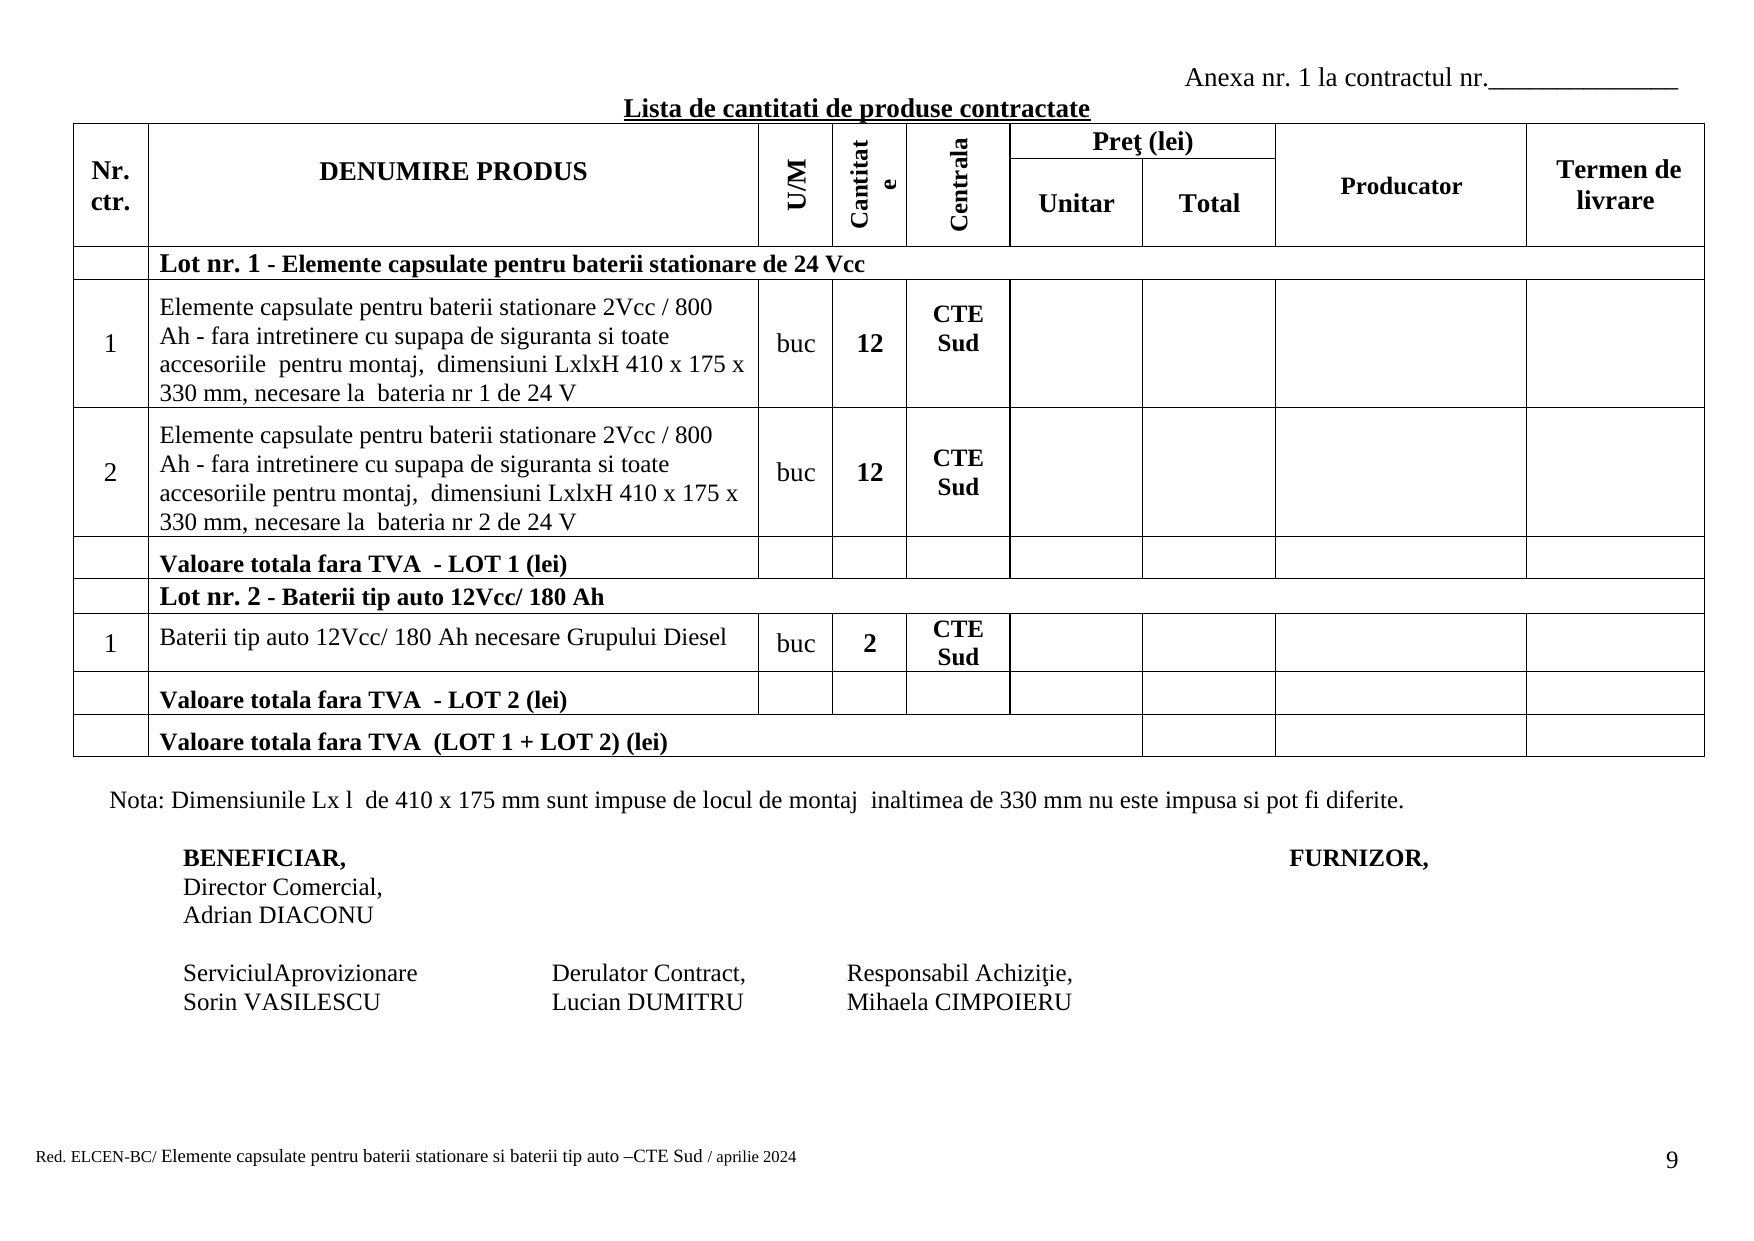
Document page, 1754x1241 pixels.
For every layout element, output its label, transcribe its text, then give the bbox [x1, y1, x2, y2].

table_cell [1276, 614, 1526, 671]
table_header Nr. ctr. [74, 124, 148, 246]
table_cell [1527, 408, 1704, 536]
table_cell 12 [833, 280, 906, 407]
table_header DENUMIRE PRODUS [149, 124, 758, 246]
table_cell [907, 537, 1009, 578]
table_cell [1276, 672, 1526, 713]
table_cell [1143, 672, 1275, 713]
table_cell Unitar [1011, 159, 1142, 246]
table_cell [1011, 280, 1142, 407]
table_cell [1143, 408, 1275, 536]
table_cell Valoare totala fara TVA - LOT 2 (lei) [149, 672, 758, 713]
table_header U/M [759, 124, 832, 246]
table_cell [1011, 408, 1142, 536]
table_cell buc [759, 408, 832, 536]
table_cell Lot nr. 2 - Baterii tip auto 12Vcc/ 180 Ah [149, 579, 1704, 613]
text Sorin VASILESCU Lucian DUMITRU Mihaela CIMPOIERU [35, 987, 1678, 1016]
table_cell Elemente capsulate pentru baterii stationare 2Vcc / 800 Ah - fara intretinere cu supapa de siguranta si toate accesoriile pentru montaj, dimensiuni LxlxH 410 x 175 x 330 mm, necesare la bateria nr 1 de 24 V [149, 280, 758, 407]
table_cell [1143, 715, 1275, 756]
table_cell [1527, 715, 1704, 756]
table_cell Baterii tip auto 12Vcc/ 180 Ah necesare Grupului Diesel [149, 614, 758, 671]
table_cell [1011, 537, 1142, 578]
table_cell [1276, 537, 1526, 578]
table_header Preţ (lei) [1011, 124, 1275, 158]
table_cell [1276, 408, 1526, 536]
table_cell [74, 715, 148, 756]
table_cell [1527, 537, 1704, 578]
table_cell CTE Sud [907, 408, 1009, 536]
table_header Termen de livrare [1527, 124, 1704, 246]
table_cell Lot nr. 1 - Elemente capsulate pentru baterii stationare de 24 Vcc [149, 247, 1704, 278]
table_cell [74, 672, 148, 713]
table_cell 1 [74, 280, 148, 407]
table_cell Total [1143, 159, 1275, 246]
table_cell [1527, 614, 1704, 671]
table_cell [1527, 280, 1704, 407]
table_cell [1143, 537, 1275, 578]
table_header Cantitate [833, 124, 906, 246]
table_cell [1143, 280, 1275, 407]
table_cell 2 [74, 408, 148, 536]
table_cell Valoare totala fara TVA (LOT 1 + LOT 2) (lei) [149, 715, 1142, 756]
text Adrian DIACONU [35, 901, 1678, 929]
table_cell CTE Sud [907, 614, 1009, 671]
table_cell buc [759, 280, 832, 407]
text Anexa nr. 1 la contractul nr.______________ [35, 61, 1678, 92]
table_cell 1 [74, 614, 148, 671]
table_cell [74, 537, 148, 578]
table_cell 12 [833, 408, 906, 536]
table_cell [759, 537, 832, 578]
table_cell Valoare totala fara TVA - LOT 1 (lei) [149, 537, 758, 578]
table_cell [1527, 672, 1704, 713]
table_cell CTE Sud [907, 280, 1009, 407]
table_cell [1011, 672, 1142, 713]
table_cell [1143, 614, 1275, 671]
table_header Producator [1276, 124, 1526, 246]
table_header Centrala [907, 124, 1009, 246]
table_cell [833, 537, 906, 578]
table_cell [74, 247, 148, 278]
table_cell [74, 579, 148, 613]
table_cell 2 [833, 614, 906, 671]
table_cell [759, 672, 832, 713]
text ServiciulAprovizionare Derulator Contract, Responsabil Achiziţie, [35, 958, 1678, 987]
table_cell [1011, 614, 1142, 671]
table_cell Elemente capsulate pentru baterii stationare 2Vcc / 800 Ah - fara intretinere cu supapa de siguranta si toate accesoriile pentru montaj, dimensiuni LxlxH 410 x 175 x 330 mm, necesare la bateria nr 2 de 24 V [149, 408, 758, 536]
table_cell [833, 672, 906, 713]
text Director Comercial, [35, 872, 1678, 901]
text Lista de cantitati de produse contractate [35, 92, 1678, 123]
table_cell [1276, 715, 1526, 756]
table_cell [1276, 280, 1526, 407]
table_cell buc [759, 614, 832, 671]
text BENEFICIAR, FURNIZOR, [109, 843, 1678, 872]
table_cell [907, 672, 1009, 713]
text Nota: Dimensiunile Lx l de 410 x 175 mm sunt impuse de locul de montaj inaltimea de 330 mm nu este impusa si pot fi diferite. [109, 786, 1678, 814]
